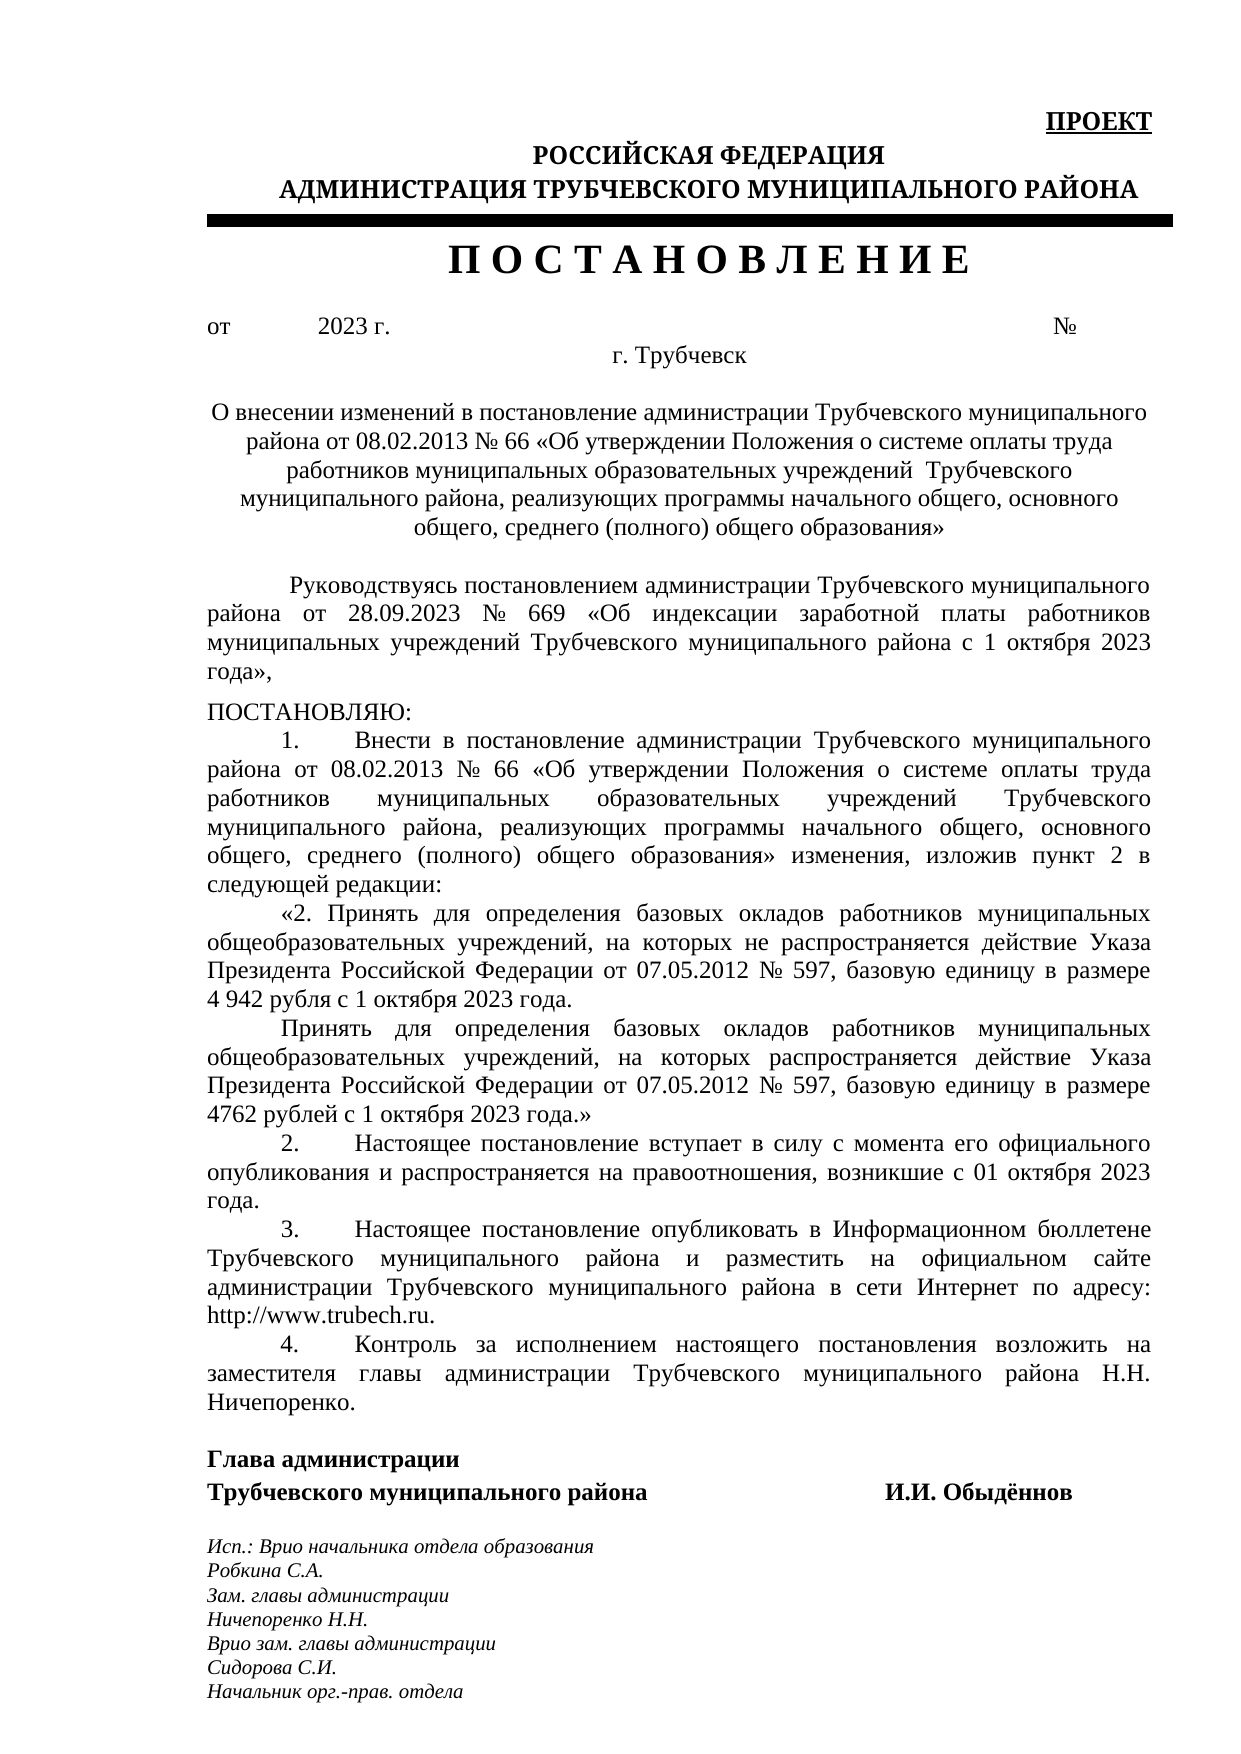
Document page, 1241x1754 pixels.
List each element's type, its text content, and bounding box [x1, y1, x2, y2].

text Сидорова С.И. [207, 1655, 1152, 1679]
list Настоящее постановление опубликовать в Информационном бюллетене Трубчевского муниципального района и разместить на официальном сайте администрации Трубчевского муниципального района в сети Интернет по адресу: http://www.trubech.ru. [207, 1214, 1152, 1329]
text О внесении изменений в постановление администрации Трубчевского муниципального района от 08.02.2013 № 66 «Об утверждении Положения о системе оплаты труда работников муниципальных образовательных учреждений Трубчевского муниципального района, реализующих программы начального общего, основного общего, среднего (полного) общего образования» [207, 397, 1152, 541]
list Контроль за исполнением настоящего постановления возложить на заместителя главы администрации Трубчевского муниципального района Н.Н. Ничепоренко. [207, 1329, 1152, 1416]
text г. Трубчевск [207, 340, 1152, 368]
text от 2023 г. № [207, 311, 1152, 340]
text Ничепоренко Н.Н. [207, 1607, 1152, 1631]
text АДМИНИСТРАЦИЯ ТРУБЧЕВСКОГО МУНИЦИПАЛЬНОГО РАЙОНА [266, 172, 1152, 206]
list Настоящее постановление вступает в силу с момента его официального опубликования и распространяется на правоотношения, возникшие с 01 октября 2023 года. [207, 1128, 1152, 1214]
text Начальник орг.-прав. отдела [207, 1679, 1152, 1703]
text Трубчевского муниципального района И.И. Обыдённов [207, 1477, 1152, 1506]
text ПОСТАНОВЛЯЮ: [207, 697, 1152, 726]
text Принять для определения базовых окладов работников муниципальных общеобразовательных учреждений, на которых распространяется действие Указа Президента Российской Федерации от 07.05.2012 № 597, базовую единицу в размере 4762 рублей с 1 октября 2023 года.» [207, 1013, 1152, 1128]
text Зам. главы администрации [207, 1582, 1152, 1607]
text Глава администрации [207, 1444, 1152, 1473]
text Руководствуясь постановлением администрации Трубчевского муниципального района от 28.09.2023 № 669 «Об индексации заработной платы работников муниципальных учреждений Трубчевского муниципального района с 1 октября 2023 года», [207, 570, 1152, 685]
text «2. Принять для определения базовых окладов работников муниципальных общеобразовательных учреждений, на которых не распространяется действие Указа Президента Российской Федерации от 07.05.2012 № 597, базовую единицу в размере 4 942 рубля с 1 октября 2023 года. [207, 898, 1152, 1013]
text П О С Т А Н О В Л Е Н И Е [266, 234, 1152, 282]
text Робкина С.А. [207, 1558, 1152, 1582]
text Врио зам. главы администрации [207, 1631, 1152, 1655]
text Исп.: Врио начальника отдела образования [207, 1534, 1152, 1558]
text ПРОЕКТ [266, 103, 1152, 137]
text РОССИЙСКАЯ ФЕДЕРАЦИЯ [266, 137, 1152, 172]
list Внести в постановление администрации Трубчевского муниципального района от 08.02.2013 № 66 «Об утверждении Положения о системе оплаты труда работников муниципальных образовательных учреждений Трубчевского муниципального района, реализующих программы начального общего, основного общего, среднего (полного) общего образования» изменения, изложив пункт 2 в следующей редакции: [207, 726, 1152, 898]
